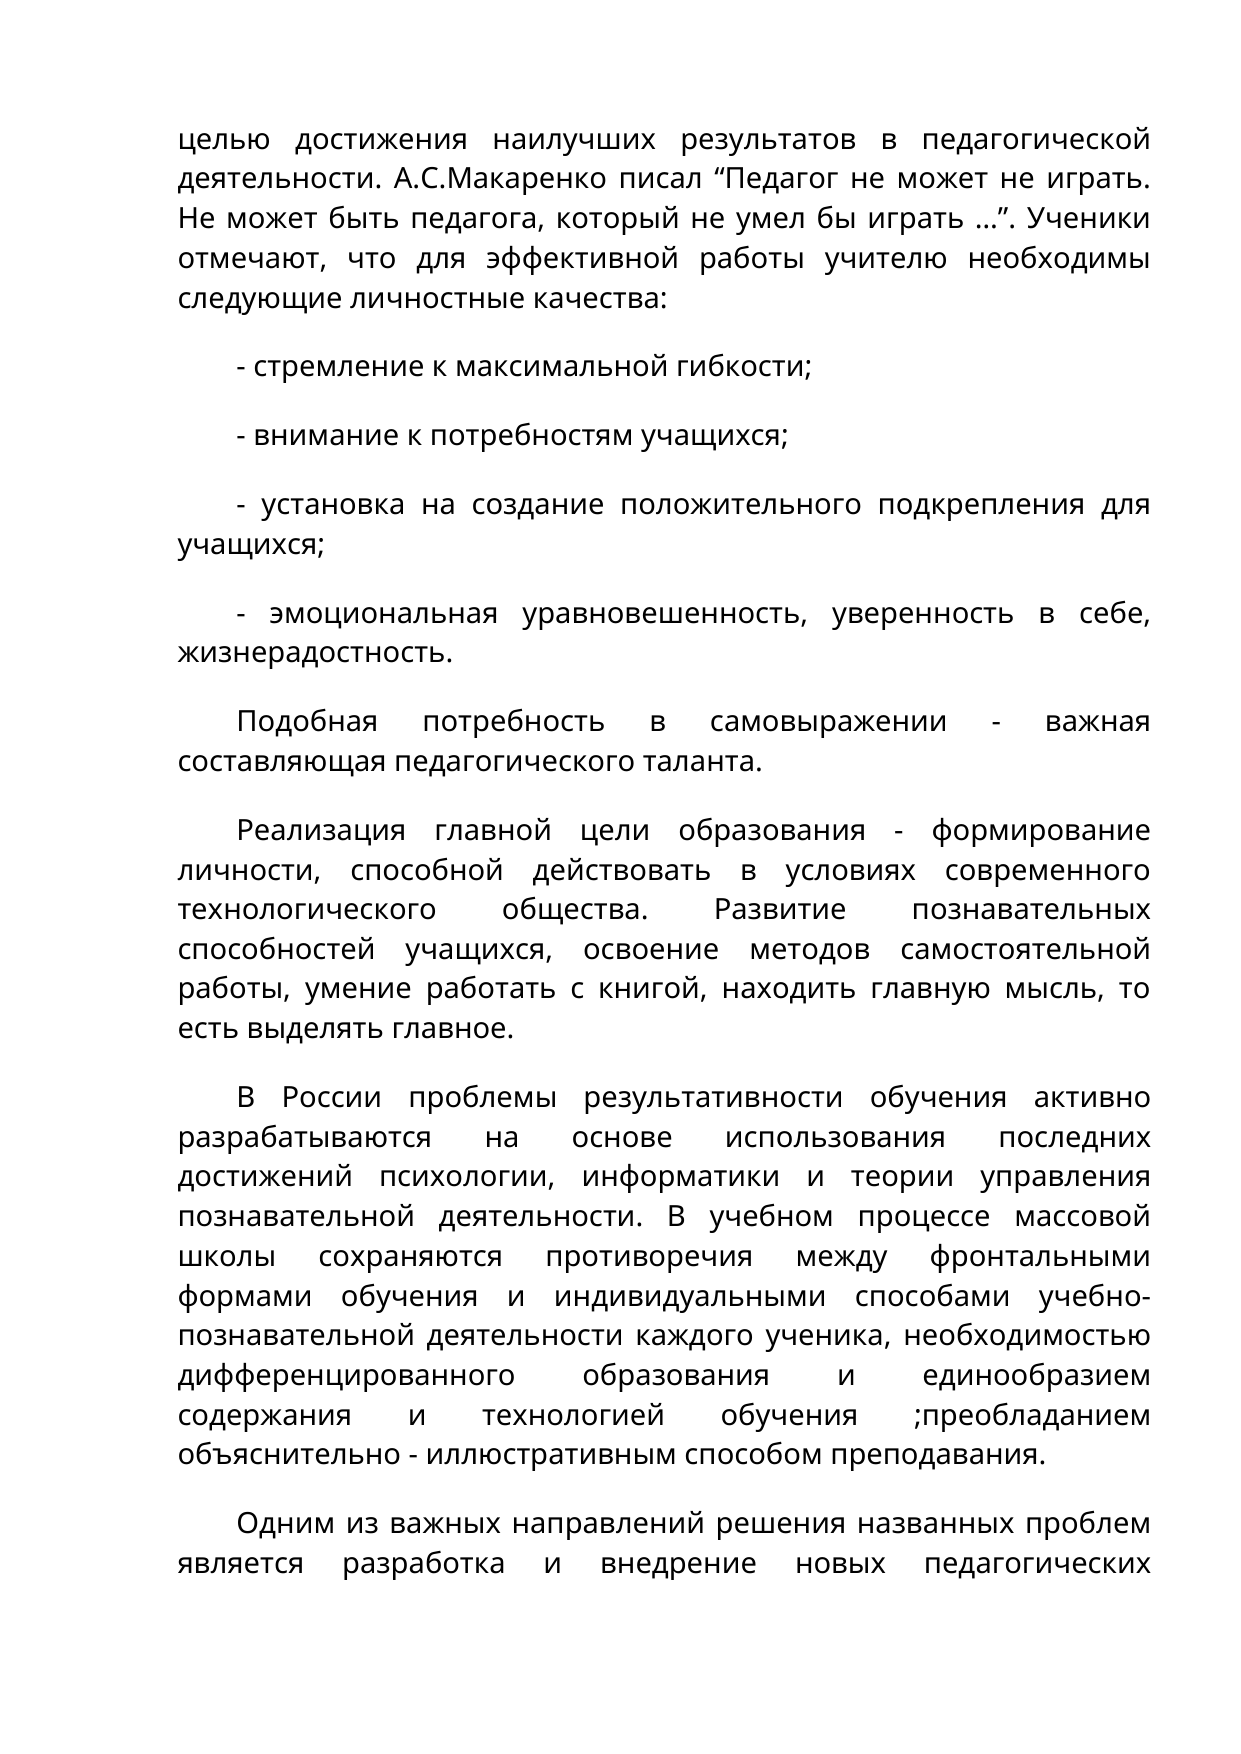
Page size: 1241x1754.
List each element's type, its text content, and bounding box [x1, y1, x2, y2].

text Подобная потребность в самовыражении - важная составляющая педагогического таланта. [177, 701, 1152, 780]
text В России проблемы результативности обучения активно разрабатываются на основе использования последних достижений психологии, информатики и теории управления познавательной деятельности. В учебном процессе массовой школы сохраняются противоречия между фронтальными формами обучения и индивидуальными способами учебно-познавательной деятельности каждого ученика, необходимостью дифференцированного образования и единообразием содержания и технологией обучения ;преобладанием объяснительно - иллюстративным способом преподавания. [177, 1076, 1152, 1473]
text - внимание к потребностям учащихся; [177, 414, 1152, 454]
text - установка на создание положительного подкрепления для учащихся; [177, 483, 1152, 563]
text - стремление к максимальной гибкости; [177, 346, 1152, 385]
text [177, 118, 1152, 317]
text Реализация главной цели образования - формирование личности, способной действовать в условиях современного технологического общества. Развитие познавательных способностей учащихся, освоение методов самостоятельной работы, умение работать с книгой, находить главную мысль, то есть выделять главное. [177, 809, 1152, 1047]
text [177, 1502, 1152, 1582]
text - эмоциональная уравновешенность, уверенность в себе, жизнерадостность. [177, 592, 1152, 671]
